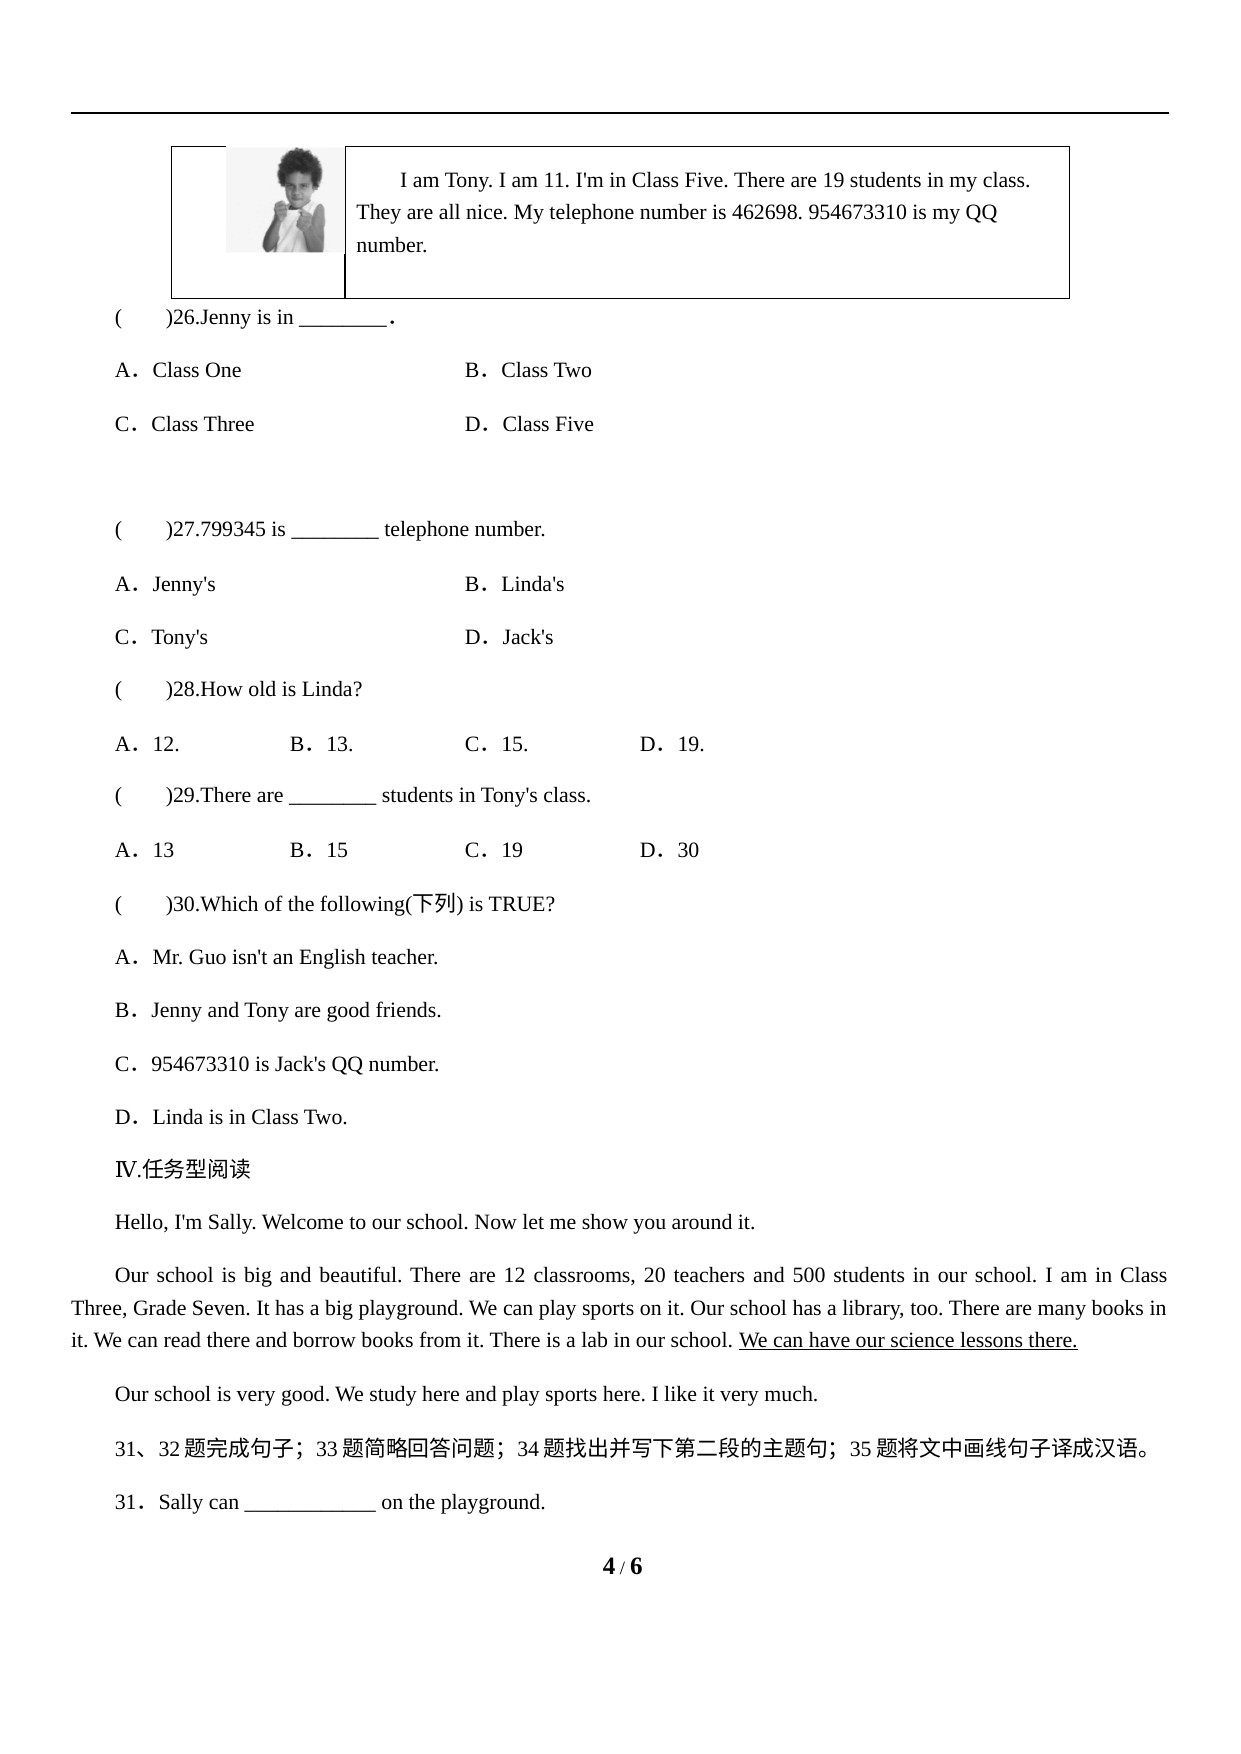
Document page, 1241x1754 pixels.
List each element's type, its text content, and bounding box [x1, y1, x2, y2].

text 31．Sally can ____________ on the playground. [71, 1484, 1169, 1516]
text ( )30.Which of the following(下列) is TRUE? [71, 885, 1169, 918]
text A．13 B．15 C．19 D．30 [71, 832, 1169, 864]
text Our school is big and beautiful. There are 12 classrooms, 20 teachers and 500 students in our school. I am in Class Three, Grade Seven. It has a big playground. We can play sports on it. Our school has a library, too. There are many books in it. We can read there and borrow books from it. There is a lab in our school. We can have our science lessons there. [71, 1259, 1169, 1356]
text A．Class One B．Class Two [71, 352, 1169, 384]
table_cell I am Tony. I am 11. I'm in Class Five. There are 19 students in my class. They are all nice. My telephone number is 462698. 954673310 is my QQ number. [346, 147, 1069, 298]
text Hello, I'm Sally. Welcome to our school. Now let me show you around it. [71, 1205, 1169, 1238]
table_cell [172, 147, 344, 298]
text Our school is very good. We study here and play sports here. I like it very much. [71, 1377, 1169, 1409]
text A．Jenny's B．Linda's [71, 565, 1169, 598]
text ( )27.799345 is ________ telephone number. [71, 512, 1169, 544]
text C．Class Three D．Class Five [71, 405, 1169, 438]
text C．Tony's D．Jack's [71, 619, 1169, 651]
text ( )28.How old is Linda? [71, 672, 1169, 704]
text B．Jenny and Tony are good friends. [71, 992, 1169, 1024]
text C．954673310 is Jack's QQ number. [71, 1045, 1169, 1078]
text D．Linda is in Class Two. [71, 1099, 1169, 1131]
picture [226, 146, 345, 254]
text ( )26.Jenny is in ________． [71, 299, 1169, 331]
text A．Mr. Guo isn't an English teacher. [71, 939, 1169, 971]
text Ⅳ.任务型阅读 [71, 1152, 1169, 1184]
text 31、32题完成句子；33题简略回答问题；34题找出并写下第二段的主题句；35题将文中画线句子译成汉语。 [71, 1430, 1169, 1463]
text ( )29.There are ________ students in Tony's class. [71, 779, 1169, 811]
text A．12. B．13. C．15. D．19. [71, 725, 1169, 758]
